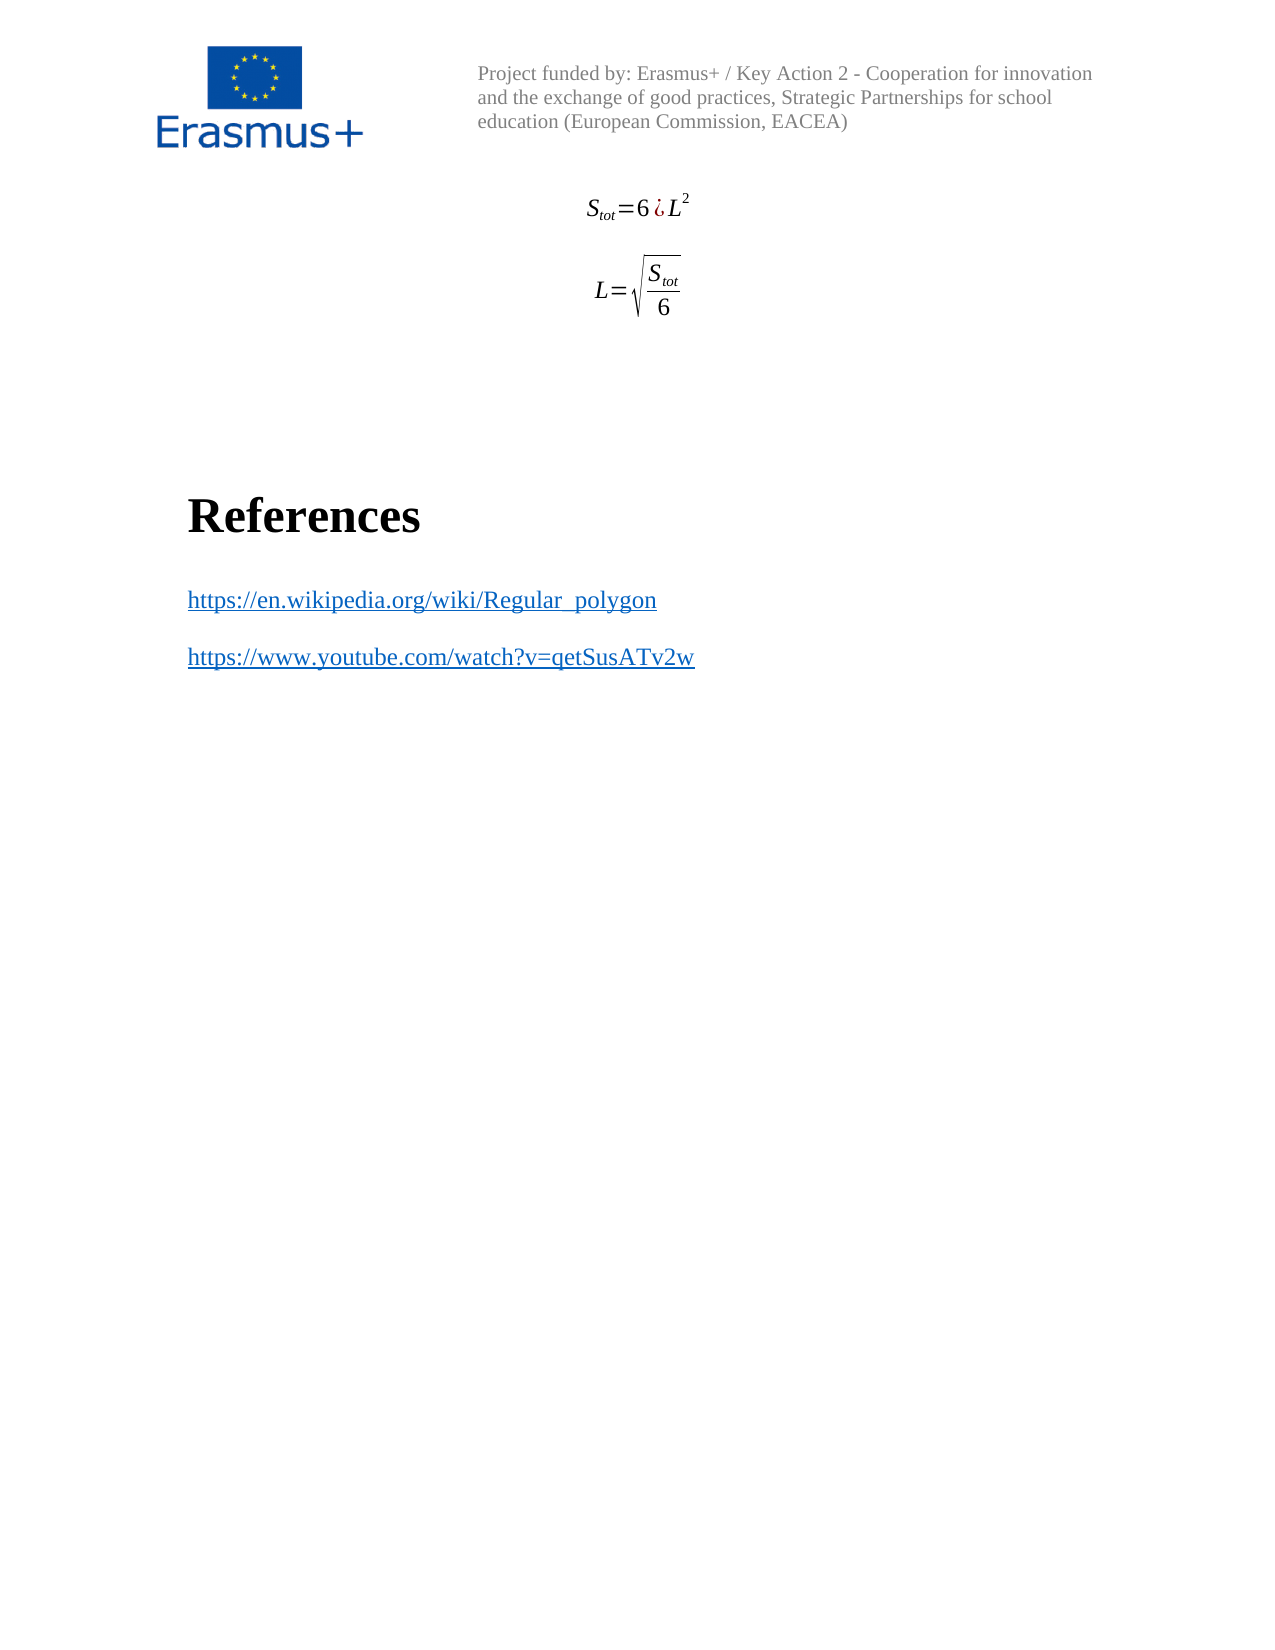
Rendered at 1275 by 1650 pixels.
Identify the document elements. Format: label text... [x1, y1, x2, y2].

text https://www.youtube.com/watch?v=qetSusATv2w [150, 642, 1125, 671]
picture [150, 28, 366, 150]
text https://en.wikipedia.org/wiki/Regular_polygon [150, 585, 1125, 614]
subtitle References [187, 486, 1125, 544]
